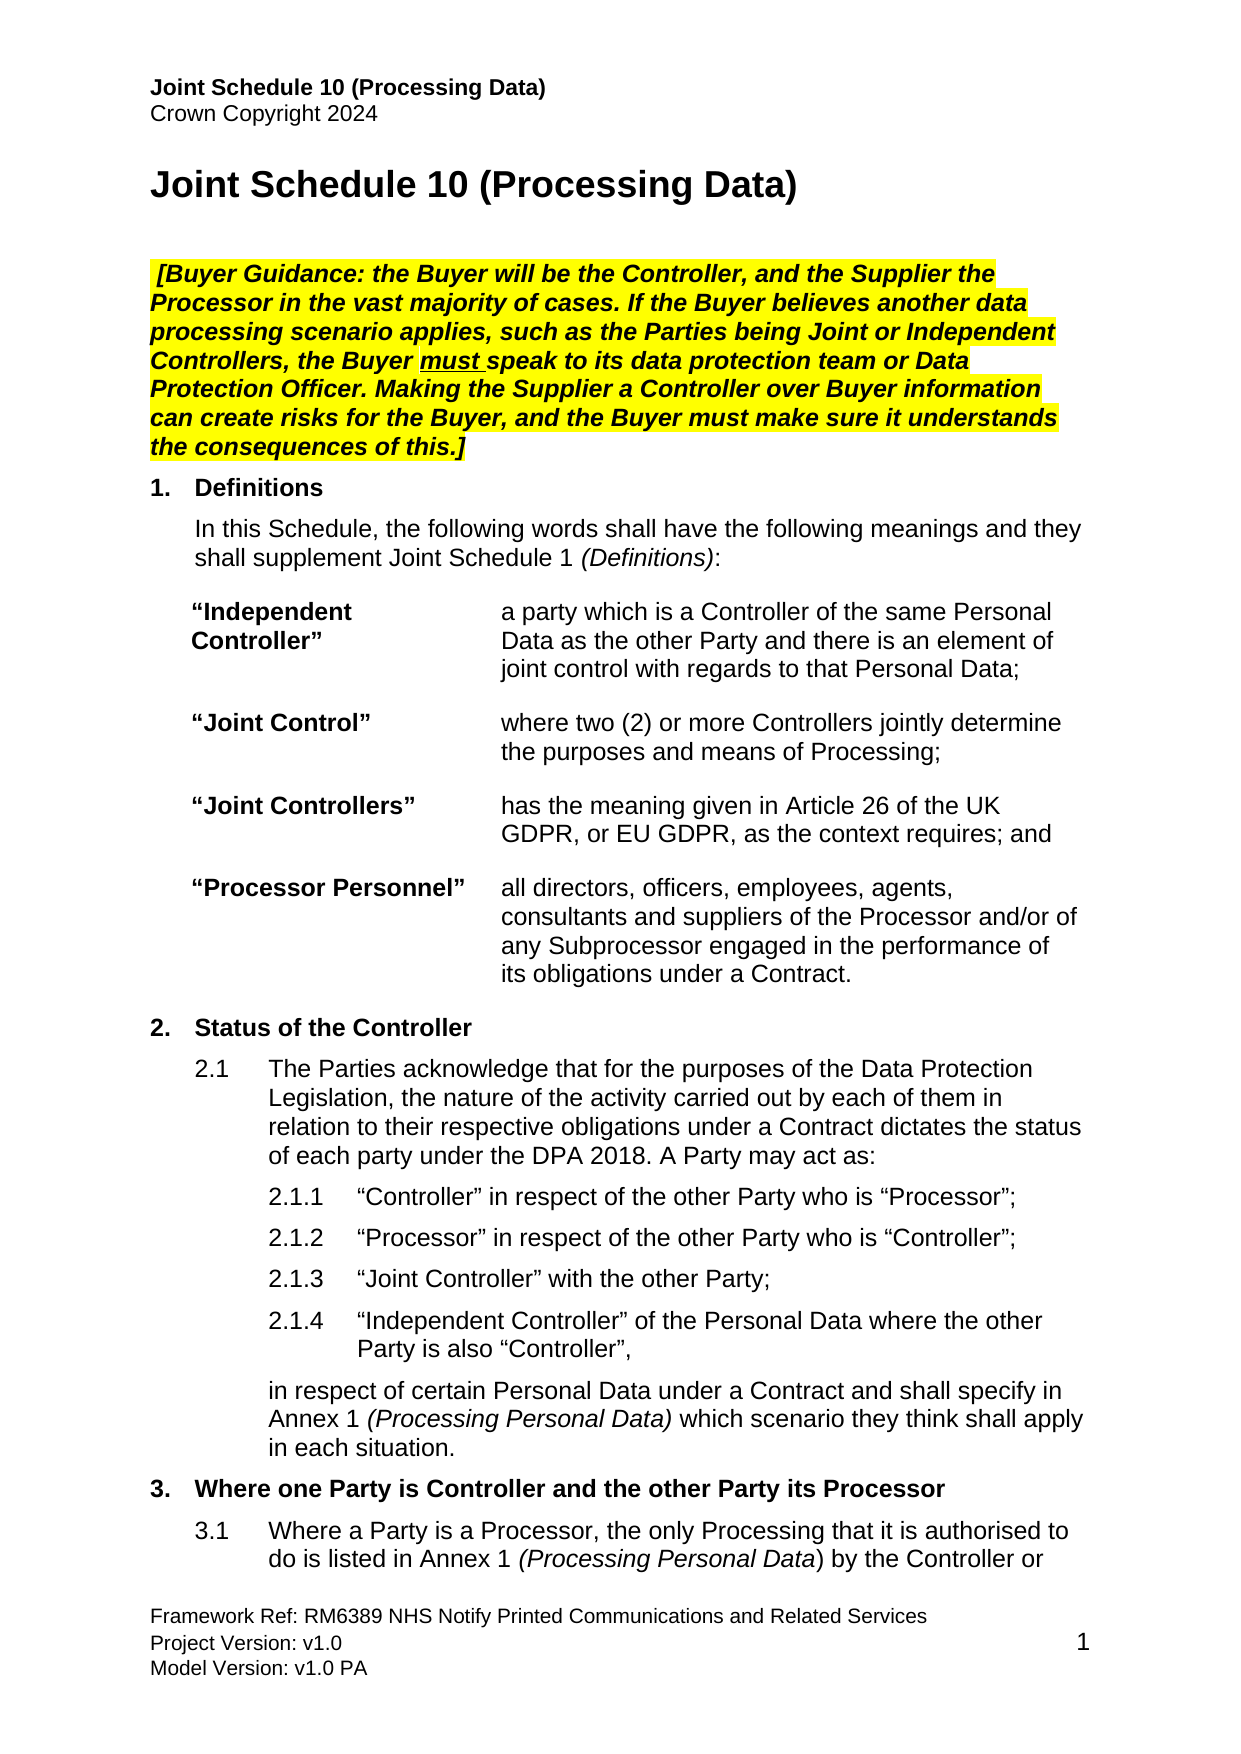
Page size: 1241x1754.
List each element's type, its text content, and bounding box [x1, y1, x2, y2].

text Joint Schedule 10 (Processing Data) [150, 162, 1090, 206]
text In this Schedule, the following words shall have the following meanings and they shall supplement Joint Schedule 1 (Definitions): [194, 514, 1090, 572]
table_cell all directors, officers, employees, agents, consultants and suppliers of the Processor and/or of any Subprocessor engaged in the performance of its obligations under a Contract. [490, 861, 1089, 1001]
list “Controller” in respect of the other Party who is “Processor”; [268, 1182, 1090, 1211]
list “Processor” in respect of the other Party who is “Controller”; [268, 1223, 1090, 1252]
table_cell has the meaning given in Article 26 of the UK GDPR, or EU GDPR, as the context requires; and [490, 778, 1089, 861]
table_cell “Joint Controllers” [180, 778, 489, 861]
table_cell “Processor Personnel” [180, 861, 489, 1001]
list Definitions [150, 473, 1090, 502]
table_cell where two (2) or more Controllers jointly determine the purposes and means of Processing; [490, 696, 1089, 778]
table_cell “Joint Control” [180, 696, 489, 778]
text [Buyer Guidance: the Buyer will be the Controller, and the Supplier the Processor in the vast majority of cases. If the Buyer believes another data processing scenario applies, such as the Parties being Joint or Independent Controllers, the Buyer must speak to its data protection team or Data Protection Officer. Making the Supplier a Controller over Buyer information can create risks for the Buyer, and the Buyer must make sure it understands the consequences of this.] [465, 259, 1090, 461]
text in respect of certain Personal Data under a Contract and shall specify in Annex 1 (Processing Personal Data) which scenario they think shall apply in each situation. [268, 1376, 1090, 1462]
table_header a party which is a Controller of the same Personal Data as the other Party and there is an element of joint control with regards to that Personal Data; [490, 584, 1089, 696]
table_header “Independent Controller” [180, 584, 489, 696]
list “Joint Controller” with the other Party; [268, 1264, 1090, 1293]
list Where one Party is Controller and the other Party its Processor [150, 1474, 1090, 1503]
list “Independent Controller” of the Personal Data where the other Party is also “Controller”, [268, 1306, 1090, 1363]
text 2.1 The Parties acknowledge that for the purposes of the Data Protection Legislation, the nature of the activity carried out by each of them in relation to their respective obligations under a Contract dictates the status of each party under the DPA 2018. A Party may act as: [194, 1054, 1090, 1169]
list Status of the Controller [150, 1013, 1090, 1042]
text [194, 1516, 1090, 1573]
